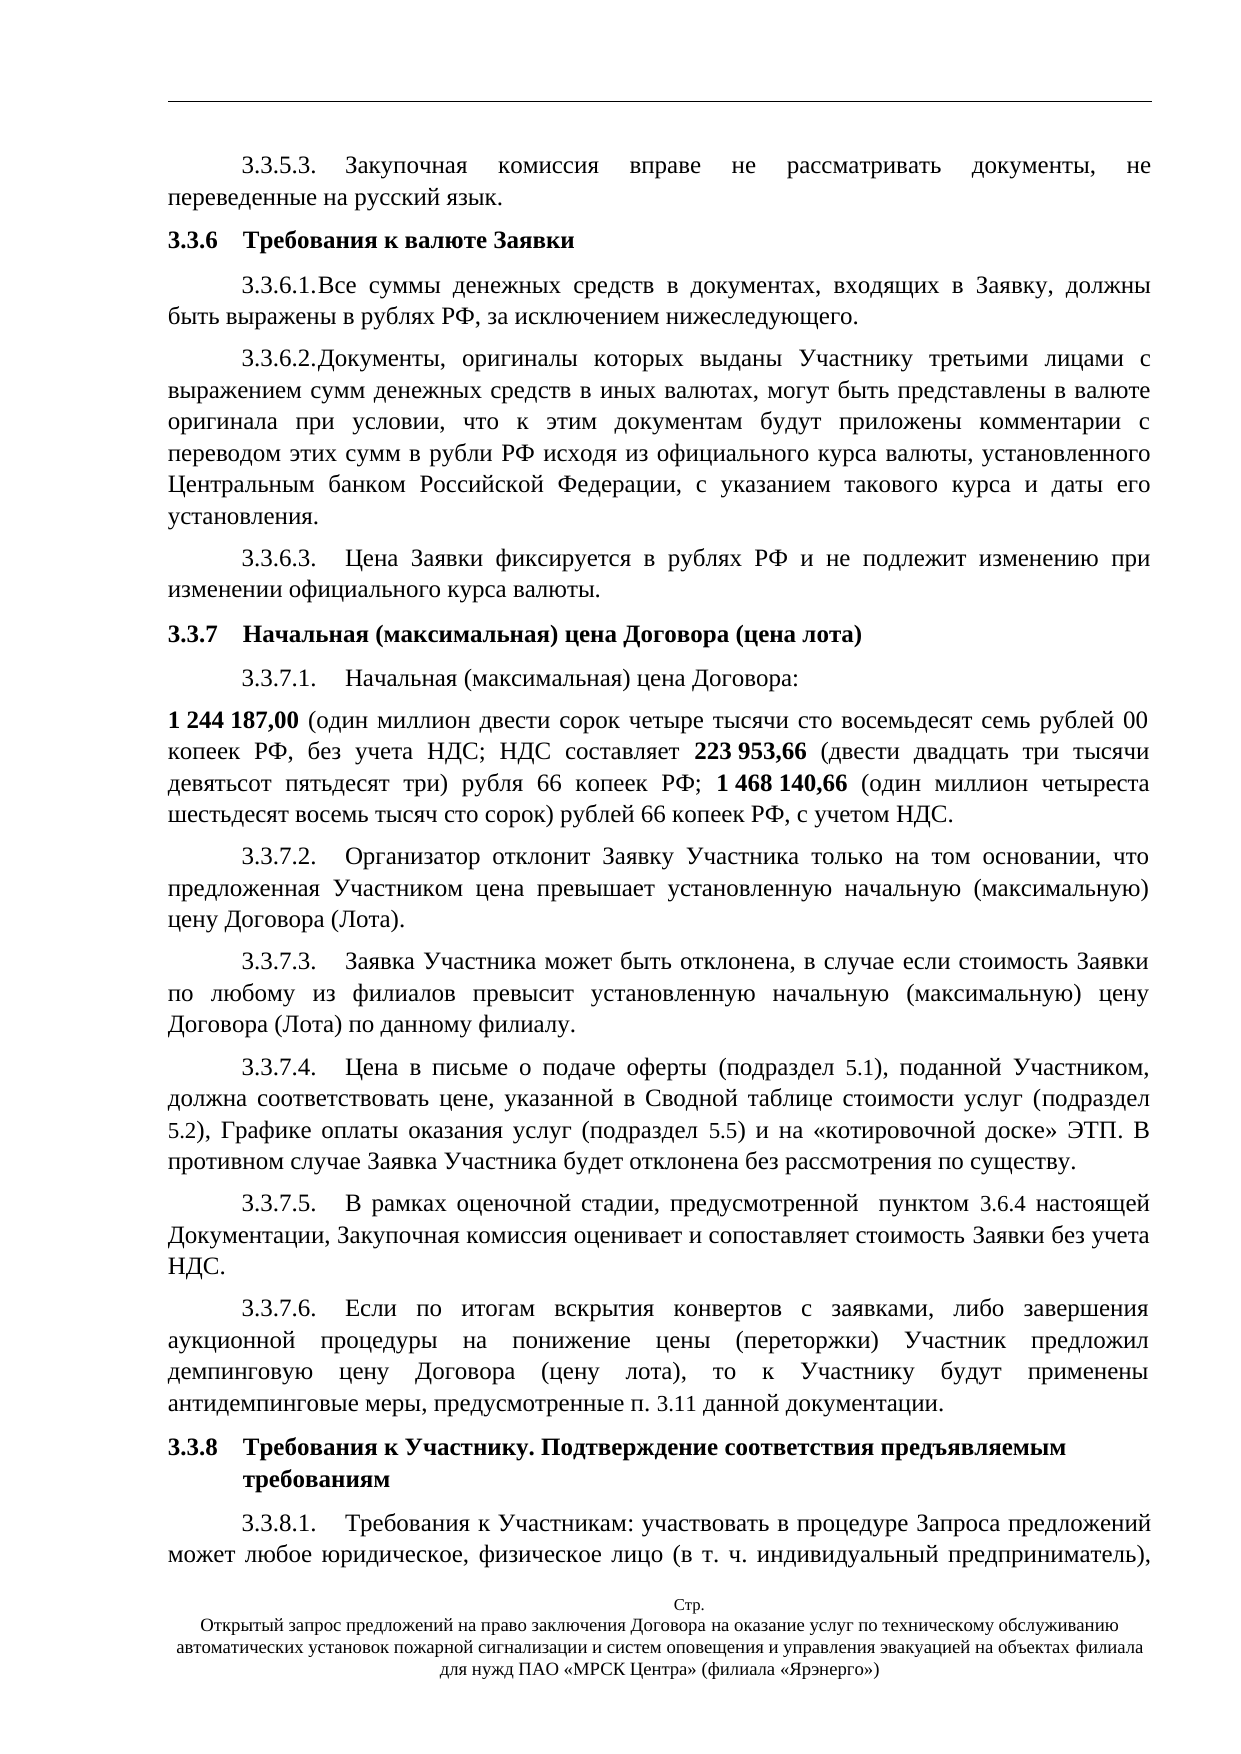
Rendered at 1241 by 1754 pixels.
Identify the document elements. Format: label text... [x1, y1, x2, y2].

list Цена Заявки фиксируется в рублях РФ и не подлежит изменению при изменении официального курса валюты. [168, 543, 1152, 603]
list Заявка Участника может быть отклонена, в случае если стоимость Заявки по любому из филиалов превысит установленную начальную (максимальную) цену Договора (Лота) по данному филиалу. [168, 946, 1150, 1038]
subtitle Требования к валюте Заявки [168, 226, 1152, 254]
list Цена в письме о подаче оферты (подраздел 5.1), поданной Участником, должна соответствовать цене, указанной в Сводной таблице стоимости услуг (подраздел 5.2), Графике оплаты оказания услуг (подраздел 5.5) и на «котировочной доске» ЭТП. В противном случае Заявка Участника будет отклонена без рассмотрения по существу. [168, 1052, 1150, 1175]
subtitle Начальная (максимальная) цена Договора (цена лота) [168, 619, 1152, 647]
text 1 244 187,00 (один миллион двести сорок четыре тысячи сто восемьдесят семь рублей 00 копеек РФ, без учета НДС; НДС составляет 223 953,66 (двести двадцать три тысячи девятьсот пятьдесят три) рубля 66 копеек РФ; 1 468 140,66 (один миллион четыреста шестьдесят восемь тысяч сто сорок) рублей 66 копеек РФ, с учетом НДС. [168, 705, 1150, 828]
subtitle Требования к Участнику. Подтверждение соответствия предъявляемым требованиям [168, 1432, 1152, 1492]
list Закупочная комиссия вправе не рассматривать документы, не переведенные на русский язык. [168, 150, 1152, 210]
list Начальная (максимальная) цена Договора: [168, 663, 1150, 691]
list В рамках оценочной стадии, предусмотренной пунктом 3.6.4 настоящей Документации, Закупочная комиссия оценивает и сопоставляет стоимость Заявки без учета НДС. [168, 1188, 1150, 1280]
list Документы, оригиналы которых выданы Участнику третьими лицами с выражением сумм денежных средств в иных валютах, могут быть представлены в валюте оригинала при условии, что к этим документам будут приложены комментарии с переводом этих сумм в рубли РФ исходя из официального курса валюты, установленного Центральным банком Российской Федерации, с указанием такового курса и даты его установления. [168, 343, 1152, 530]
list Организатор отклонит Заявку Участника только на том основании, что предложенная Участником цена превышает установленную начальную (максимальную) цену Договора (Лота). [168, 841, 1150, 933]
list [168, 1508, 1152, 1568]
list Все суммы денежных средств в документах, входящих в Заявку, должны быть выражены в рублях РФ, за исключением нижеследующего. [168, 270, 1152, 330]
list Если по итогам вскрытия конвертов с заявками, либо завершения аукционной процедуры на понижение цены (переторжки) Участник предложил демпинговую цену Договора (цену лота), то к Участнику будут применены антидемпинговые меры, предусмотренные п. 3.11 данной документации. [168, 1293, 1150, 1417]
